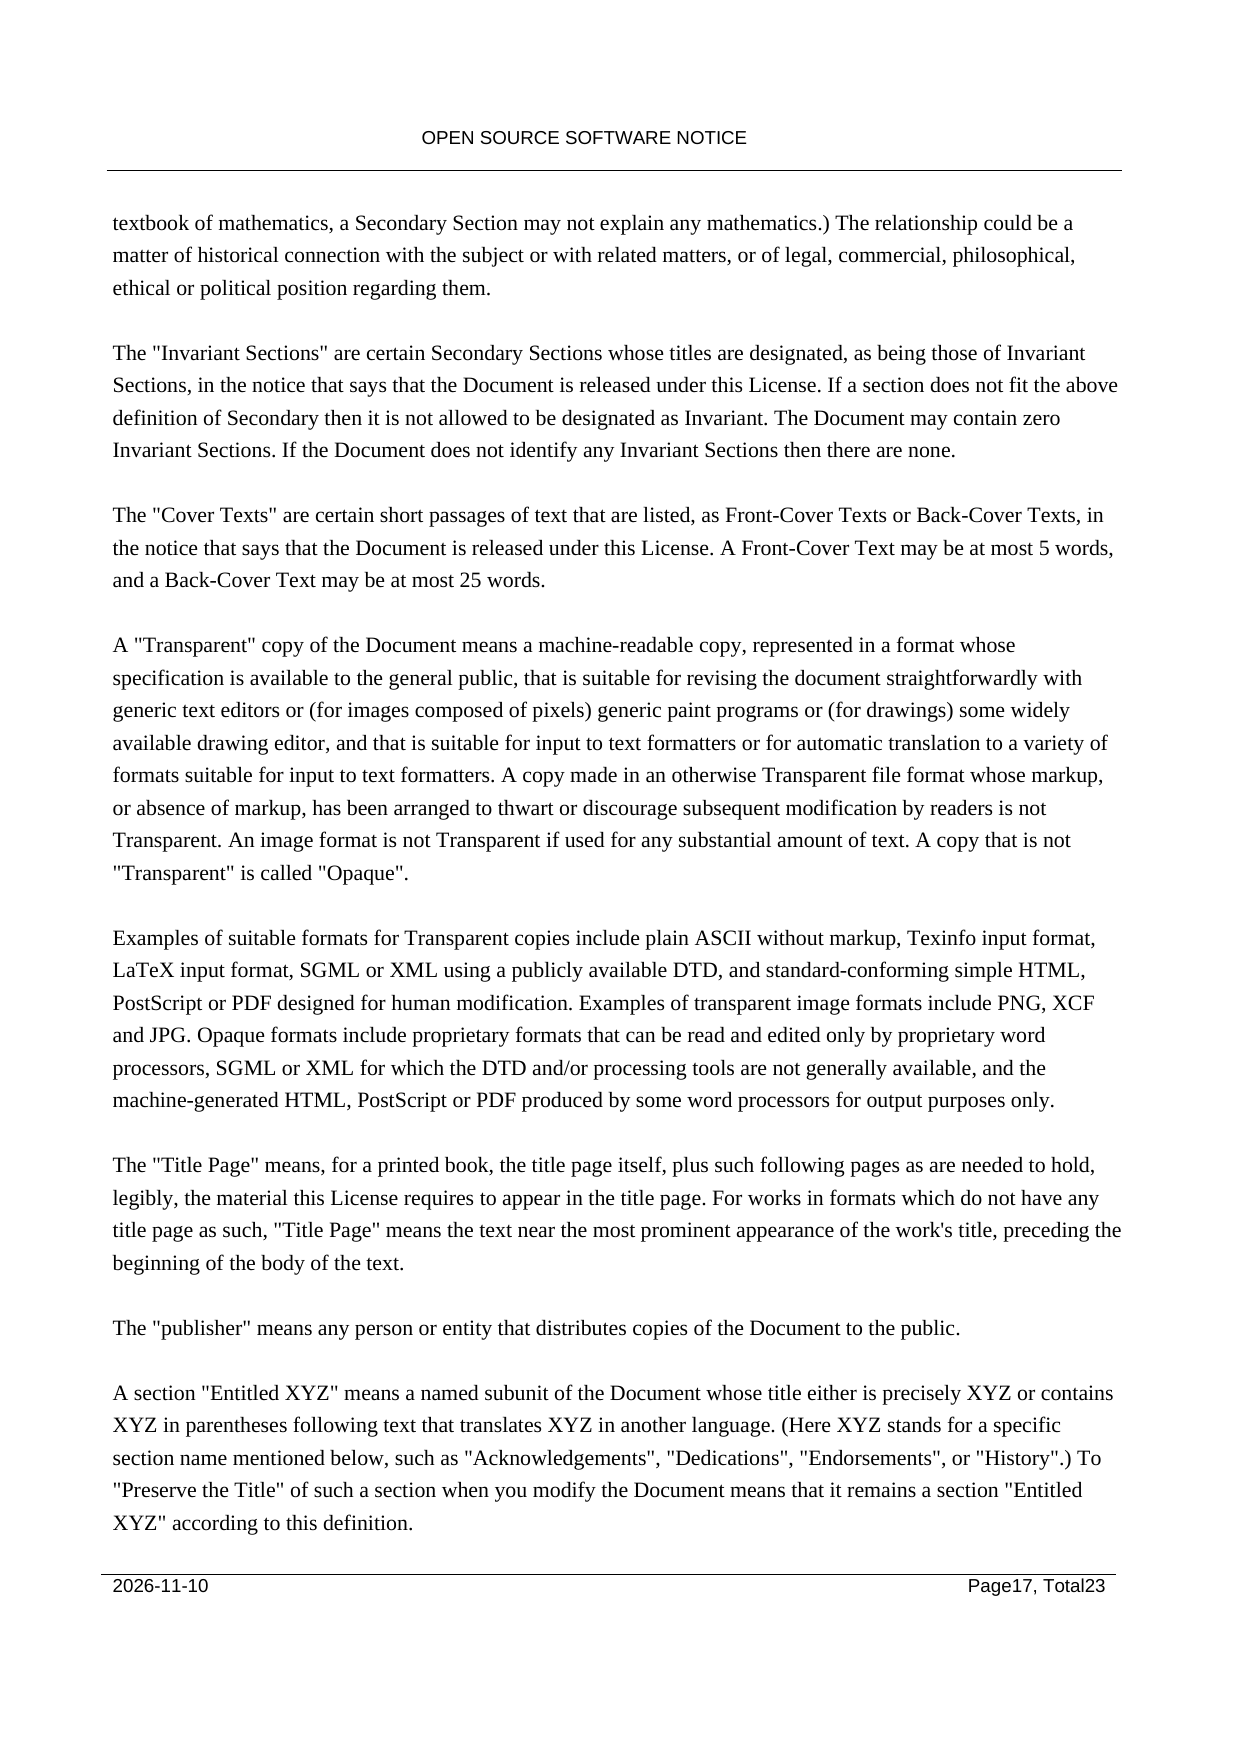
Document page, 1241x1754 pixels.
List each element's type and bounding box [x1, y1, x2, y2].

text [112, 206, 1128, 1539]
